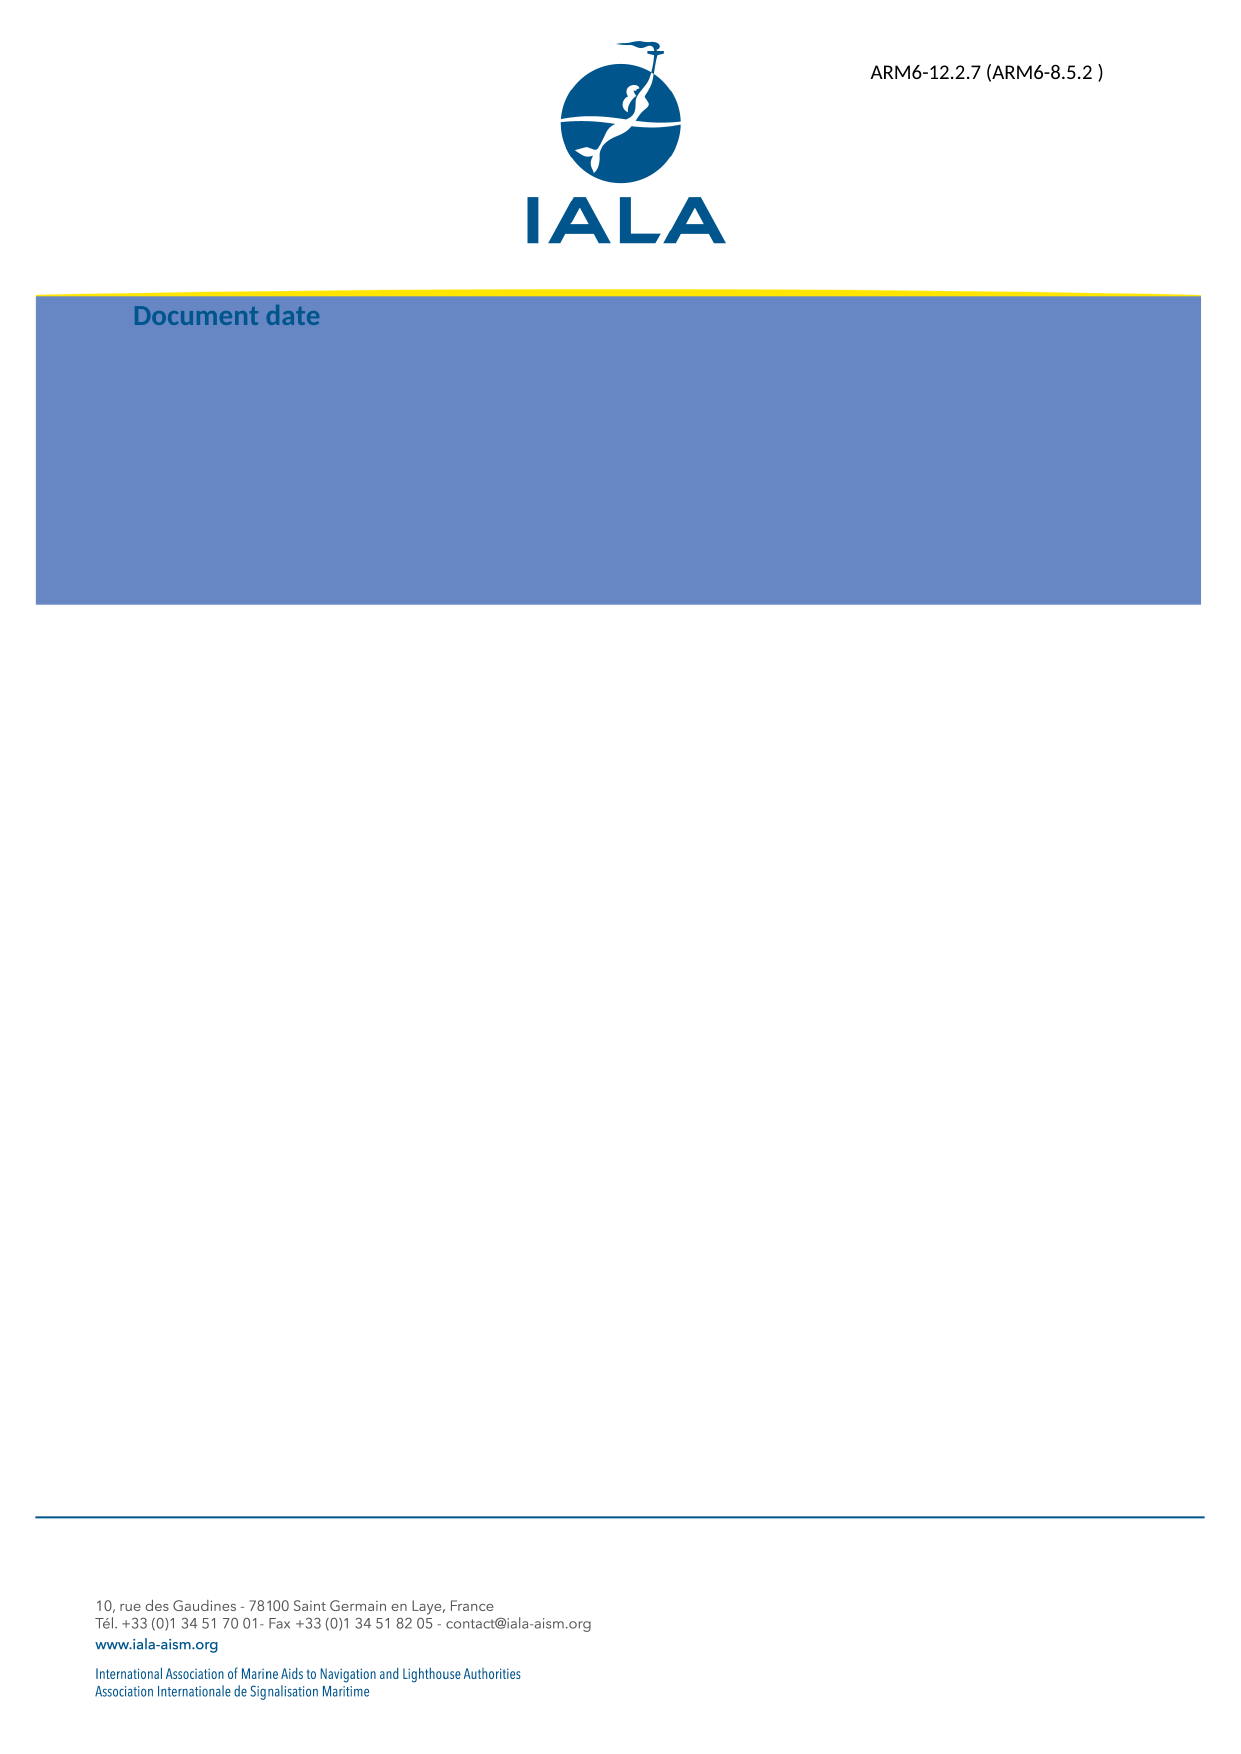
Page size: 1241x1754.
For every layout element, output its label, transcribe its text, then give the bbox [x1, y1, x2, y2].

picture [89, 1595, 622, 1714]
picture [0, 29, 1240, 616]
text Document date [133, 297, 1107, 332]
